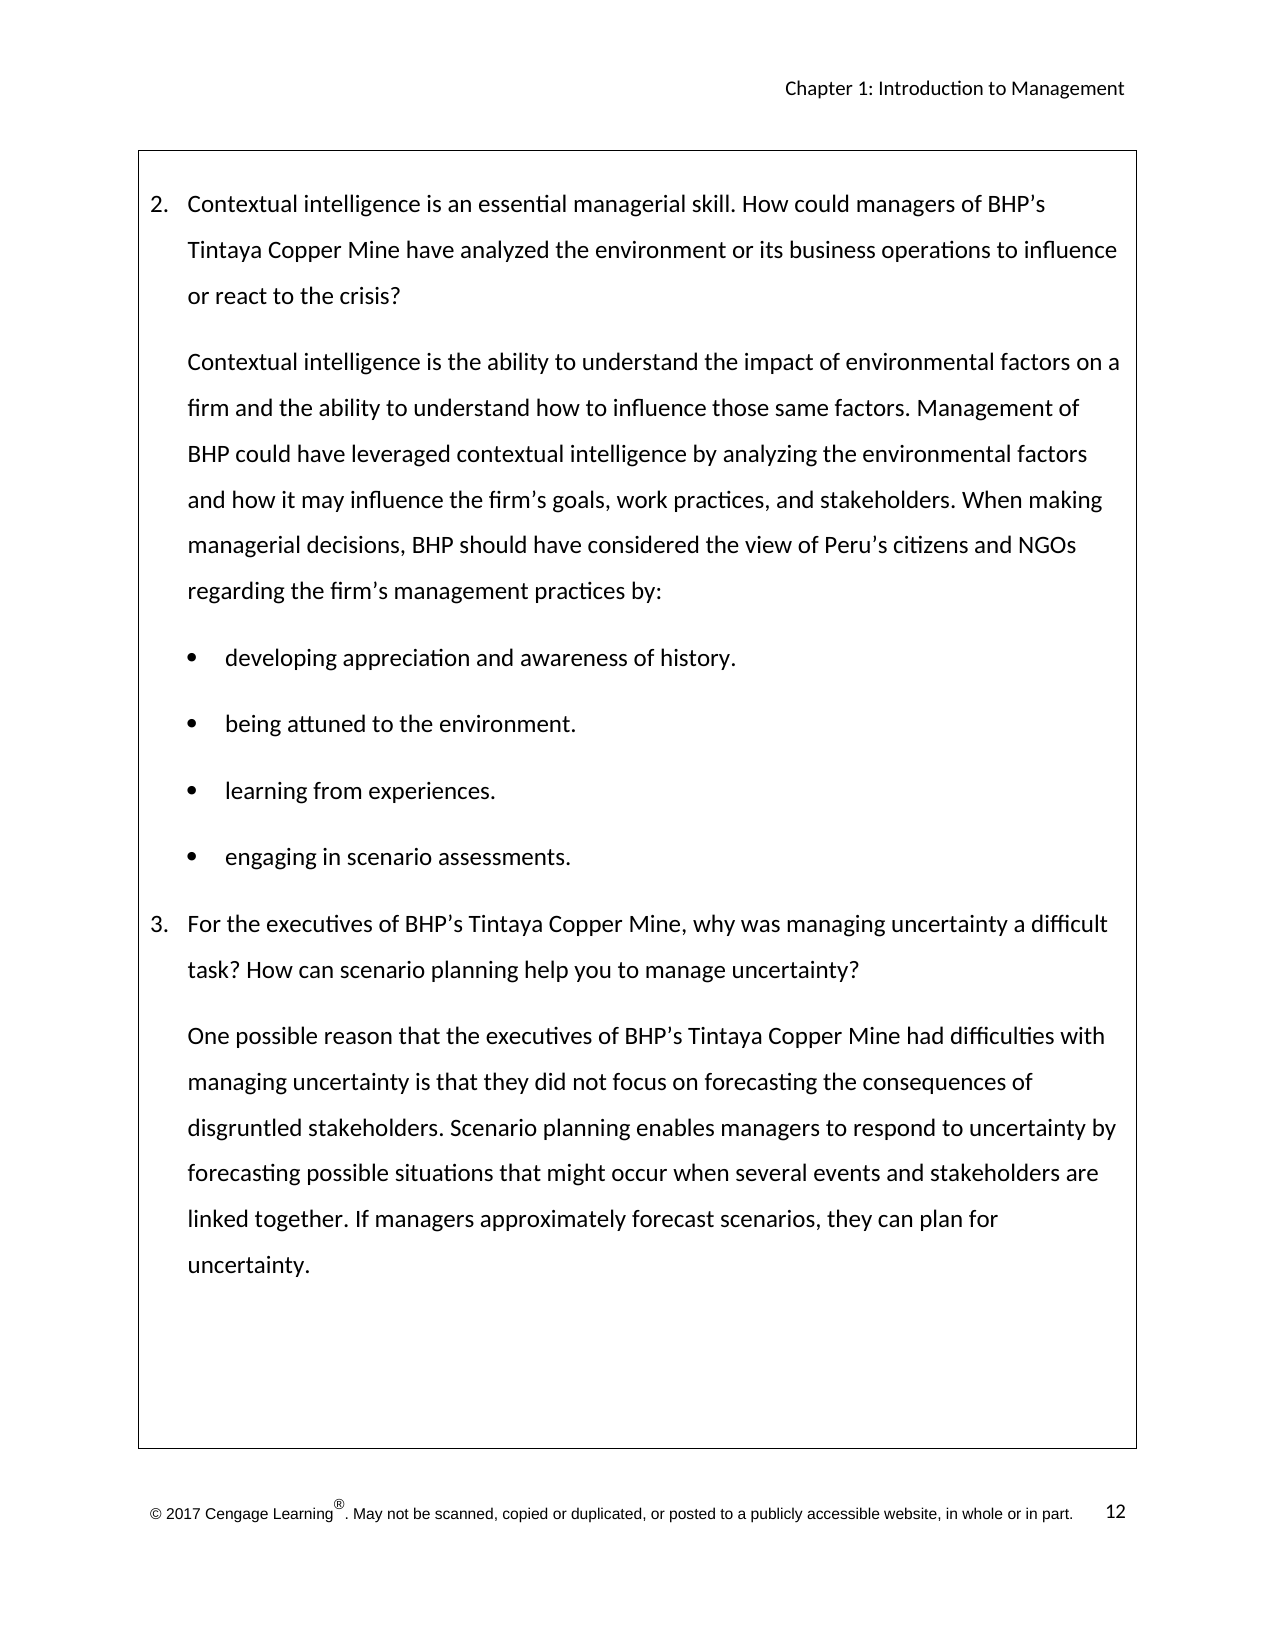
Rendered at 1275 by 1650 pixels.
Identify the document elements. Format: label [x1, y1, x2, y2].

table_header [139, 151, 1136, 1448]
